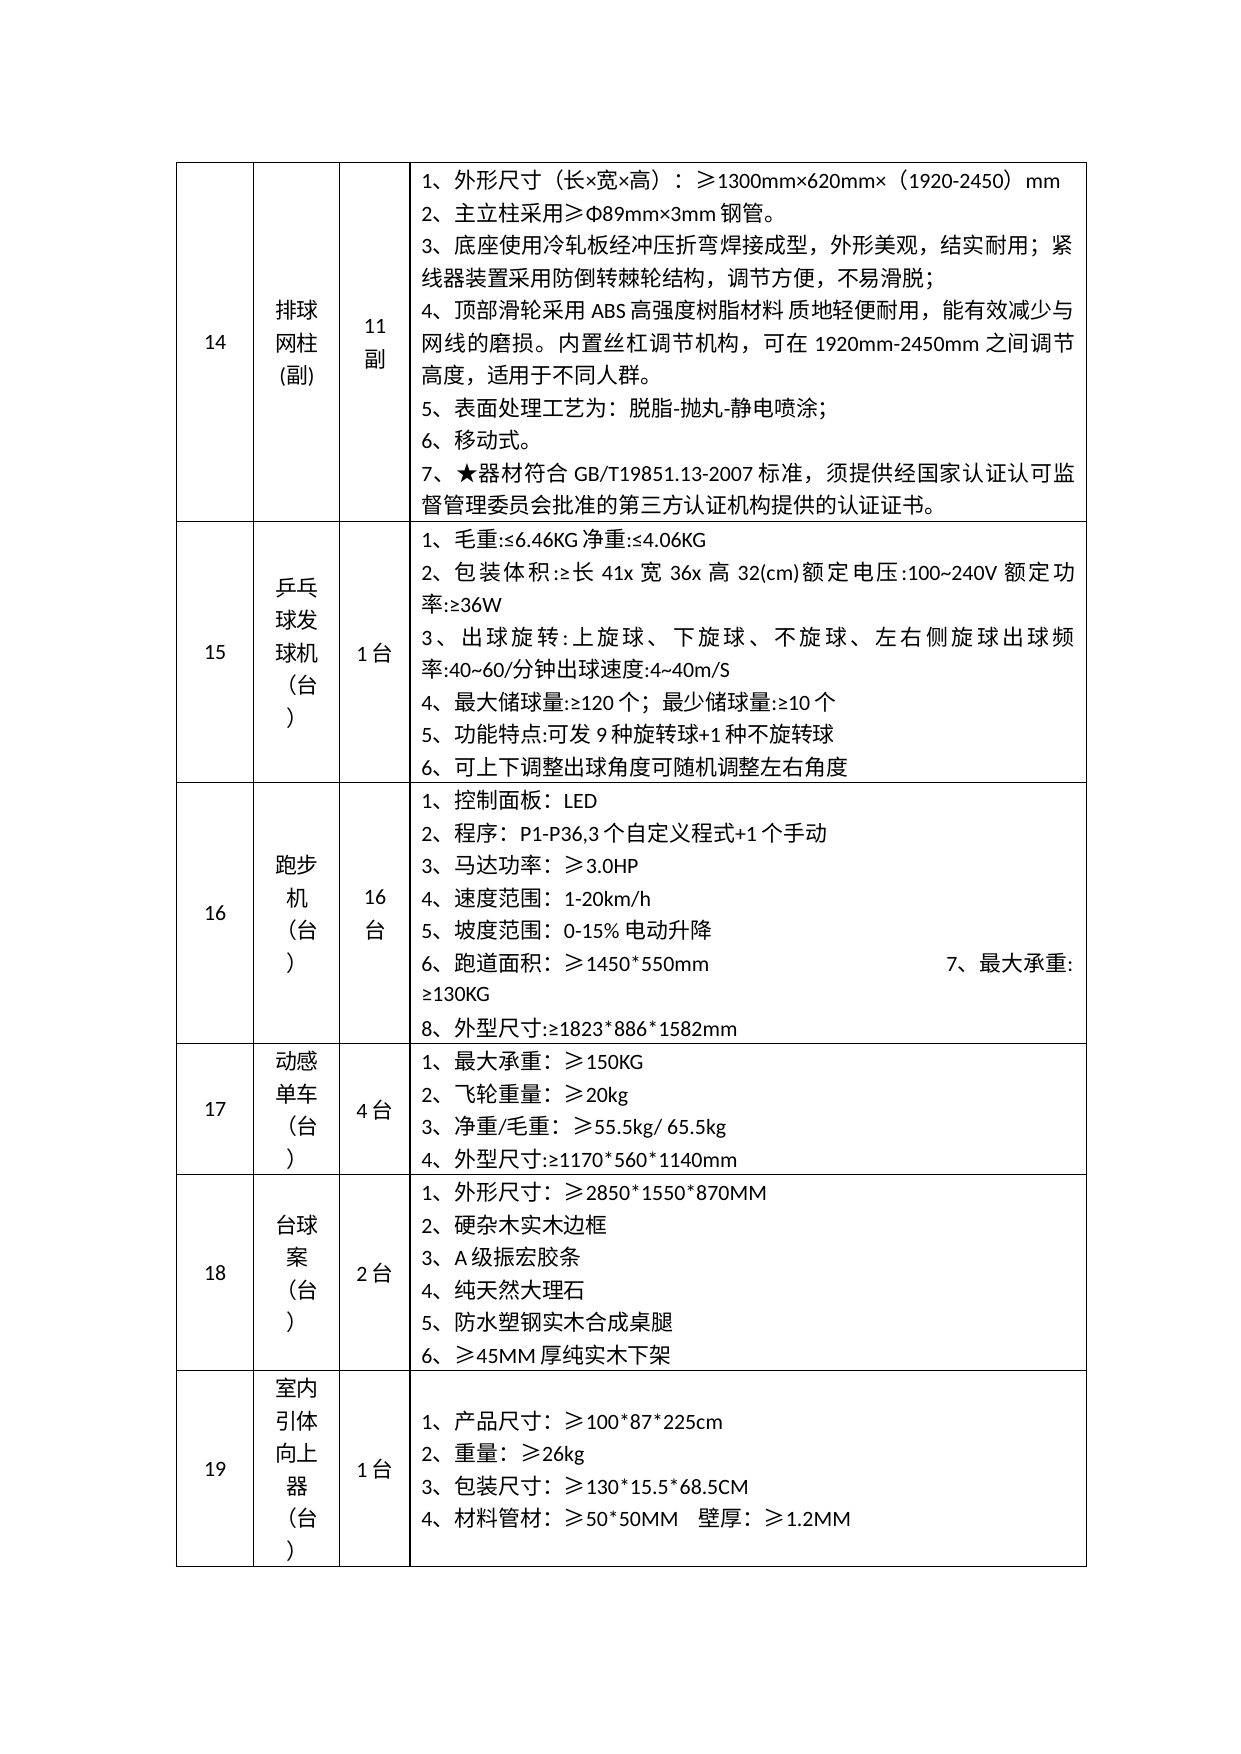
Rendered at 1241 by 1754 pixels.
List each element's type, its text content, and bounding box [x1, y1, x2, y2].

table_cell 1、外形尺寸：≥2850*1550*870MM 2、硬杂木实木边框 3、A级振宏胶条 4、纯天然大理石 5、防水塑钢实木合成桌腿 6、≥45MM厚纯实木下架 [411, 1175, 1086, 1370]
table_cell 跑步机（台） [254, 783, 339, 1043]
table_cell 1台 [340, 522, 409, 782]
table_cell 17 [177, 1044, 253, 1174]
table_cell 1、最大承重：≥150KG 2、飞轮重量：≥20kg 3、净重/毛重：≥55.5kg/ 65.5kg 4、外型尺寸:≥1170*560*1140mm [411, 1044, 1086, 1174]
table_cell 4台 [340, 1044, 409, 1174]
table_cell 动感单车（台） [254, 1044, 339, 1174]
table_cell 台球案（台） [254, 1175, 339, 1370]
table_cell 16 [177, 783, 253, 1043]
table_cell 乒乓球发球机（台） [254, 522, 339, 782]
table_cell 室内引体向上器（台） [254, 1371, 339, 1566]
table_cell 18 [177, 1175, 253, 1370]
table_cell 19 [177, 1371, 253, 1566]
table_cell 1、外形尺寸（长×宽×高）：≥1300mm×620mm×（1920-2450）mm 2、主立柱采用≥Φ89mm×3mm钢管。 3、底座使用冷轧板经冲压折弯焊接成型，外形美观，结实耐用；紧线器装置采用防倒转棘轮结构，调节方便，不易滑脱； 4、顶部滑轮采用ABS高强度树脂材料 质地轻便耐用，能有效减少与网线的磨损。内置丝杠调节机构，可在1920mm-2450mm之间调节高度，适用于不同人群。 5、表面处理工艺为：脱脂-抛丸-静电喷涂； 6、移动式。 7、★器材符合GB/T19851.13-2007标准，须提供经国家认证认可监督管理委员会批准的第三方认证机构提供的认证证书。 [411, 163, 1086, 521]
table_cell 1台 [340, 1371, 409, 1566]
table_cell 毛重:≤6.46KG净重:≤4.06KG 包装体积:≥长41x宽36x高32(cm)额定电压:100~240V额定功率:≥36W 3、出球旋转:上旋球、下旋球、不旋球、左右侧旋球出球频率:40~60/分钟出球速度:4~40m/S 4、最大储球量:≥120个；最少储球量:≥10个 5、功能特点:可发9种旋转球+1种不旋转球 6、可上下调整出球角度可随机调整左右角度 [411, 522, 1086, 782]
table_cell 1、控制面板：LED 2、程序：P1-P36,3个自定义程式+1个手动 3、马达功率：≥3.0HP 4、速度范围：1-20km/h 5、坡度范围：0-15% 电动升降 6、跑道面积：≥1450*550mm 7、最大承重:≥130KG 8、外型尺寸:≥1823*886*1582mm [411, 783, 1086, 1043]
table_cell 11副 [340, 163, 409, 521]
table_cell 14 [177, 163, 253, 521]
table_cell 15 [177, 522, 253, 782]
table_cell 2台 [340, 1175, 409, 1370]
table_cell 1、产品尺寸：≥100*87*225cm 2、重量：≥26kg 3、包装尺寸：≥130*15.5*68.5CM 4、材料管材：≥50*50MM 壁厚：≥1.2MM [411, 1371, 1086, 1566]
table_cell 16台 [340, 783, 409, 1043]
table_cell 排球网柱(副) [254, 163, 339, 521]
